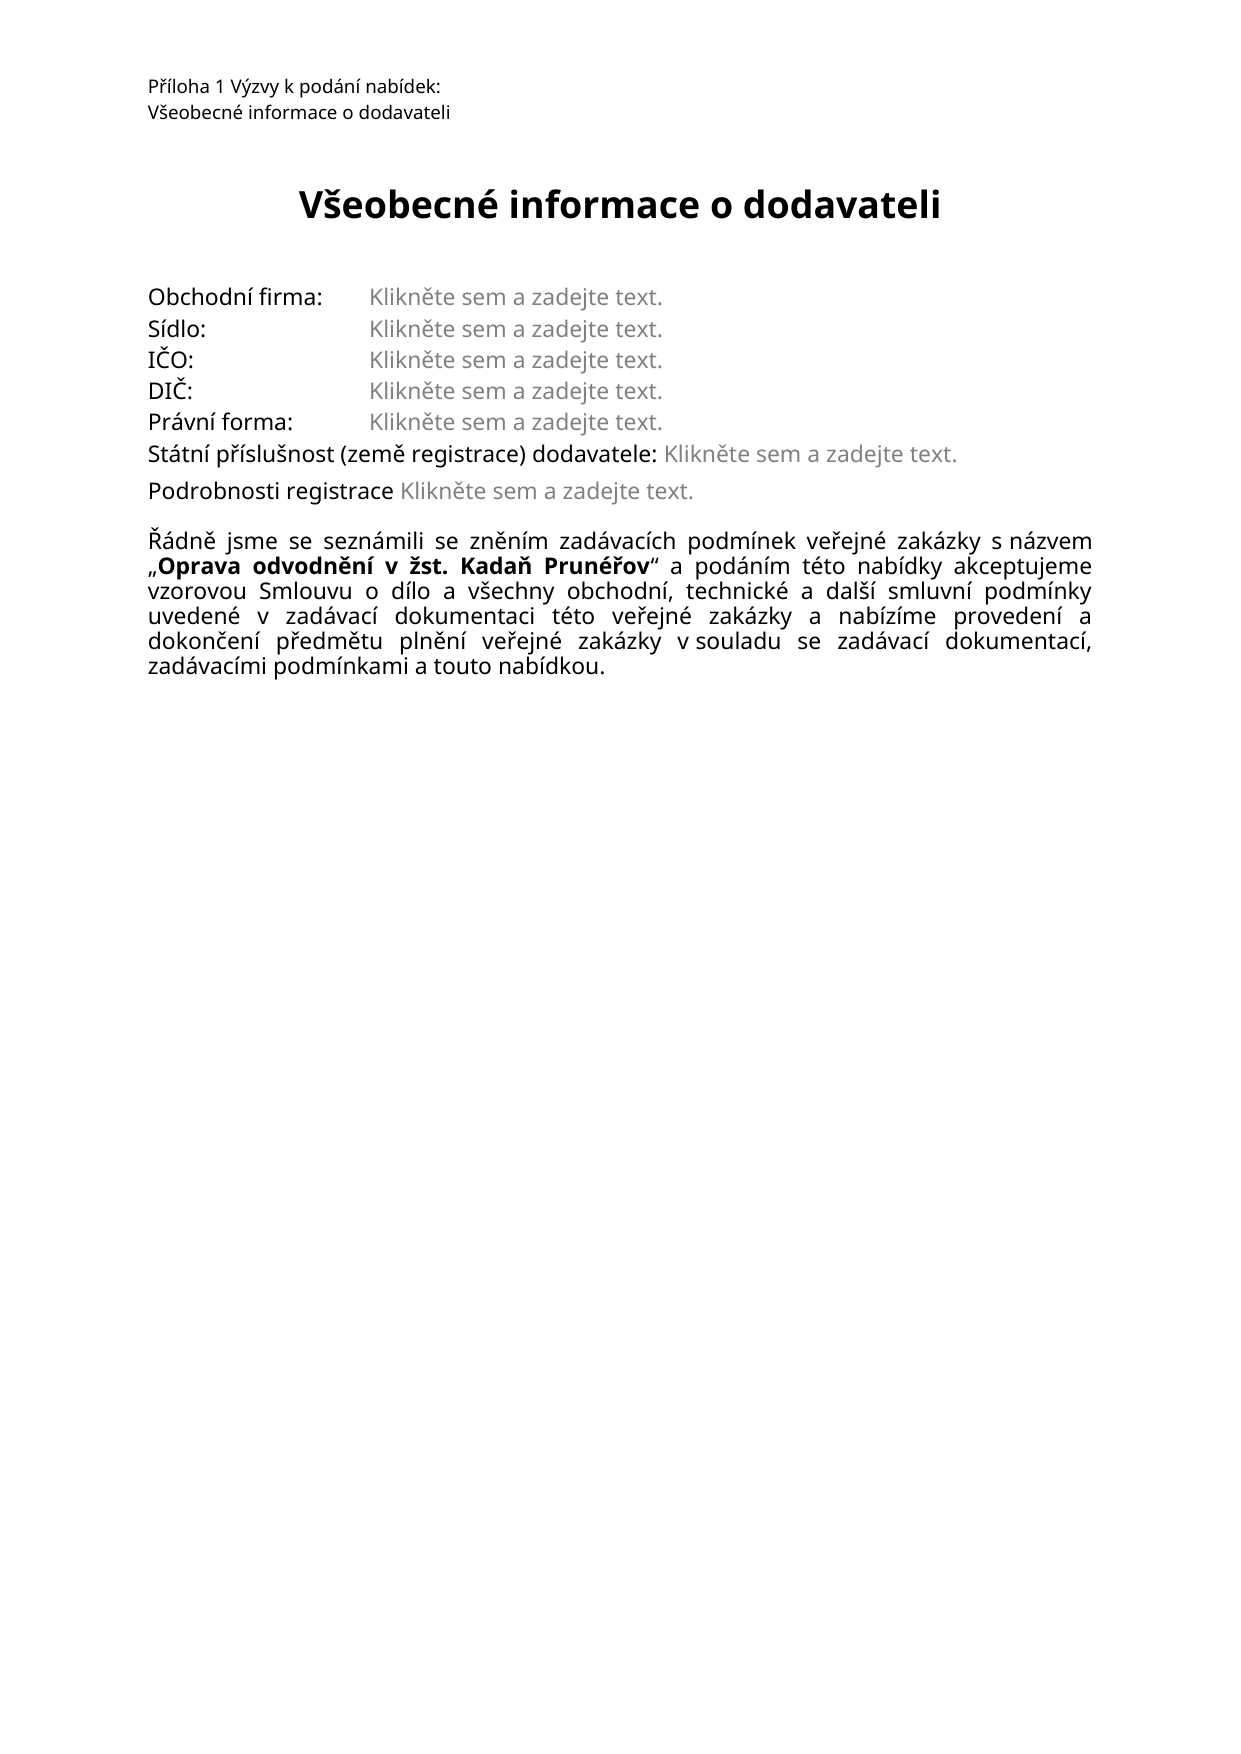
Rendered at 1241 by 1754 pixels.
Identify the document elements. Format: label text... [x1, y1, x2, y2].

text Státní příslušnost (země registrace) dodavatele: [148, 442, 1093, 467]
text Sídlo: [148, 317, 1093, 342]
text Obchodní firma: [148, 286, 1093, 311]
text IČO: [148, 348, 1093, 373]
text Právní forma: [148, 411, 1093, 436]
text Podrobnosti registrace [148, 479, 1093, 504]
text Řádně jsme se seznámili se zněním zadávacích podmínek veřejné zakázky s názvem „Oprava odvodnění v žst. Kadaň Prunéřov“ a podáním této nabídky akceptujeme vzorovou Smlouvu o dílo a všechny obchodní, technické a další smluvní podmínky uvedené v zadávací dokumentaci této veřejné zakázky a nabízíme provedení a dokončení předmětu plnění veřejné zakázky v souladu se zadávací dokumentací, zadávacími podmínkami a touto nabídkou. [148, 529, 1093, 679]
text DIČ: [148, 379, 1093, 404]
title Všeobecné informace o dodavateli [148, 178, 1093, 229]
